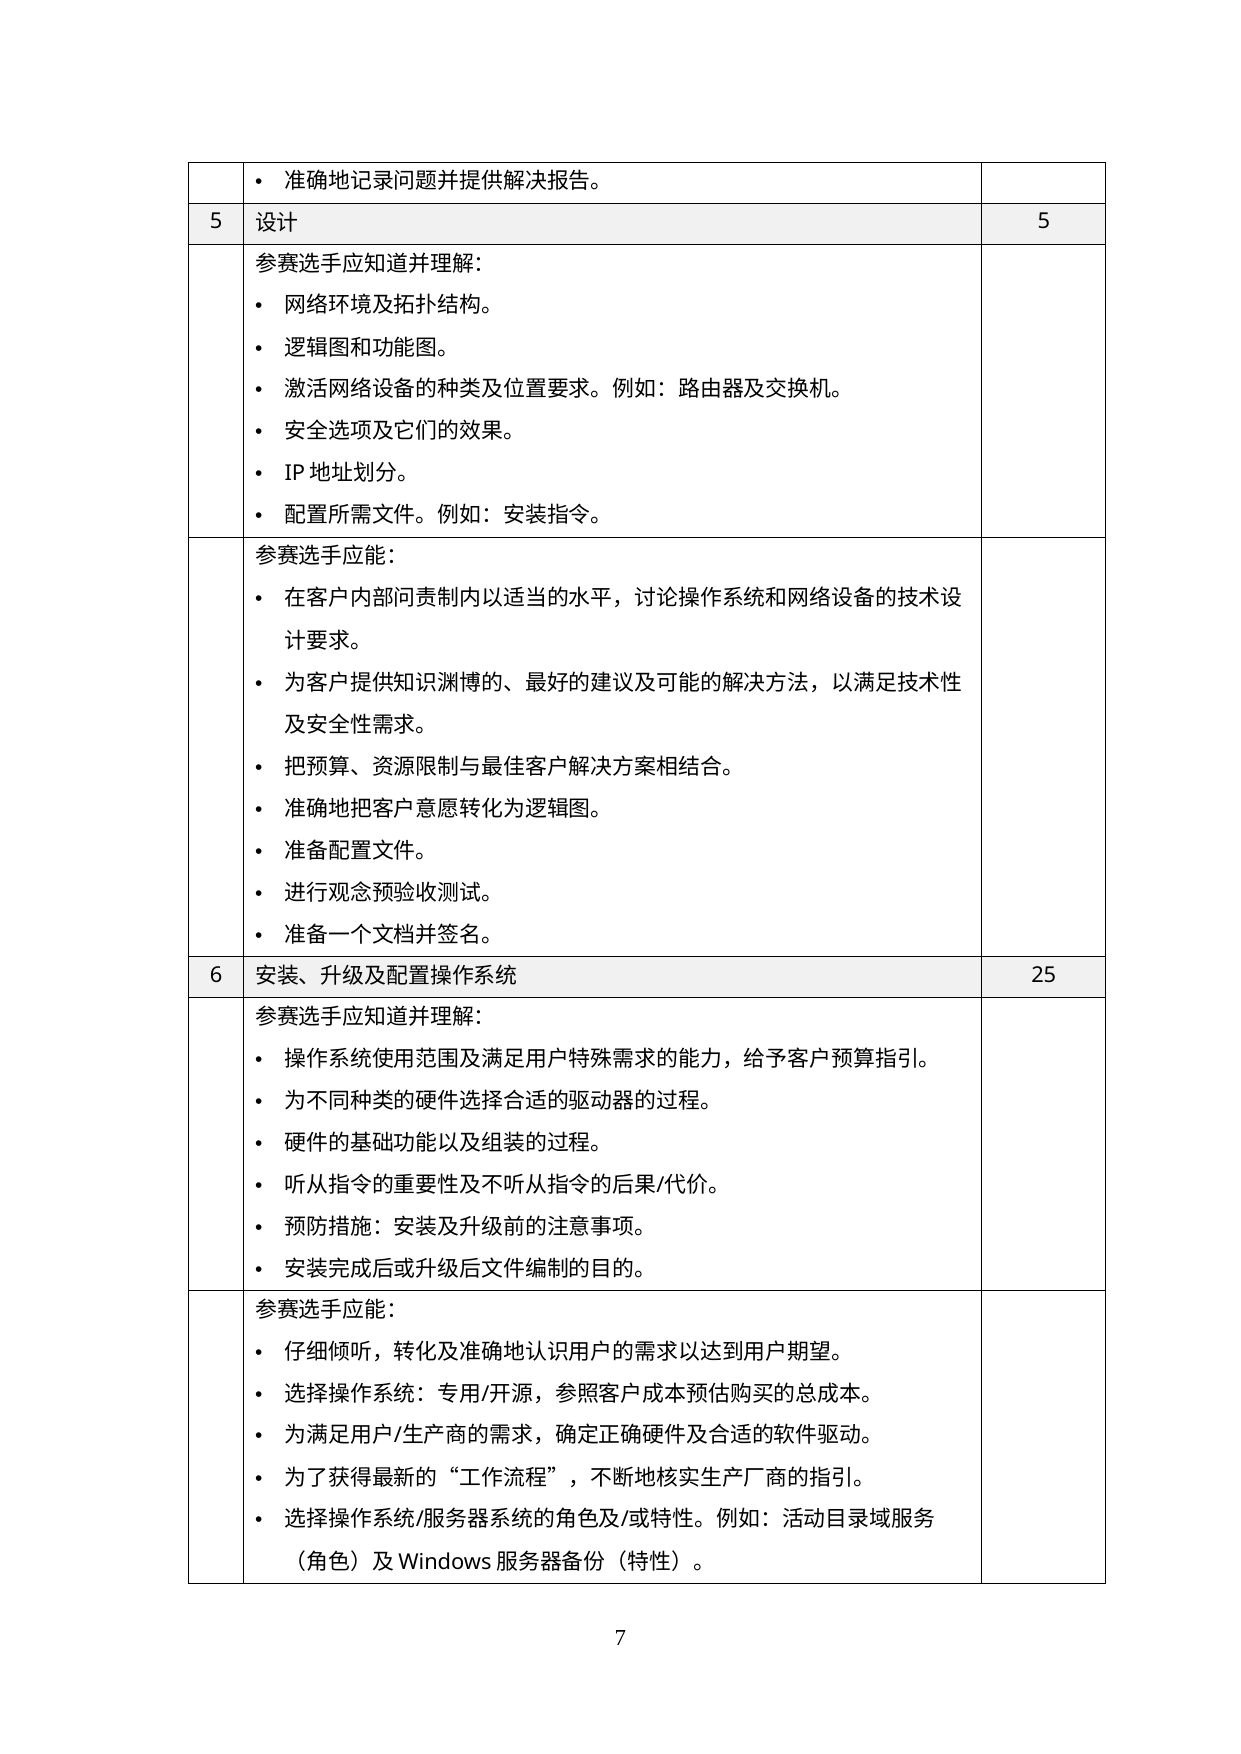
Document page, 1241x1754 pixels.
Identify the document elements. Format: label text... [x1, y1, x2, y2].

table_cell 设计 [244, 204, 981, 244]
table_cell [244, 163, 981, 203]
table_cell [244, 1291, 981, 1583]
table_cell [189, 998, 243, 1290]
table_cell [189, 538, 243, 956]
table_cell [189, 245, 243, 537]
table_cell 参赛选手应知道并理解： 操作系统使用范围及满足用户特殊需求的能力，给予客户预算指引。 为不同种类的硬件选择合适的驱动器的过程。 硬件的基础功能以及组装的过程。 听从指令的重要性及不听从指令的后果/代价。 预防措施：安装及升级前的注意事项。 安装完成后或升级后文件编制的目的。 [244, 998, 981, 1290]
table_cell [982, 998, 1105, 1290]
table_cell 参赛选手应能： 在客户内部问责制内以适当的水平，讨论操作系统和网络设备的技术设计要求。 为客户提供知识渊博的、最好的建议及可能的解决方法，以满足技术性及安全性需求。 把预算、资源限制与最佳客户解决方案相结合。 准确地把客户意愿转化为逻辑图。 准备配置文件。 进行观念预验收测试。 准备一个文档并签名。 [244, 538, 981, 956]
table_cell 安装、升级及配置操作系统 [244, 957, 981, 997]
table_cell [982, 538, 1105, 956]
table_cell [189, 163, 243, 203]
table_cell [982, 245, 1105, 537]
table_cell 6 [189, 957, 243, 997]
table_cell 25 [982, 957, 1105, 997]
table_cell [982, 163, 1105, 203]
table_cell 参赛选手应知道并理解： 网络环境及拓扑结构。 逻辑图和功能图。 激活网络设备的种类及位置要求。例如：路由器及交换机。 安全选项及它们的效果。 IP地址划分。 配置所需文件。例如：安装指令。 [244, 245, 981, 537]
table_cell [189, 1291, 243, 1583]
table_cell 5 [982, 204, 1105, 244]
table_cell 5 [189, 204, 243, 244]
table_cell [982, 1291, 1105, 1583]
